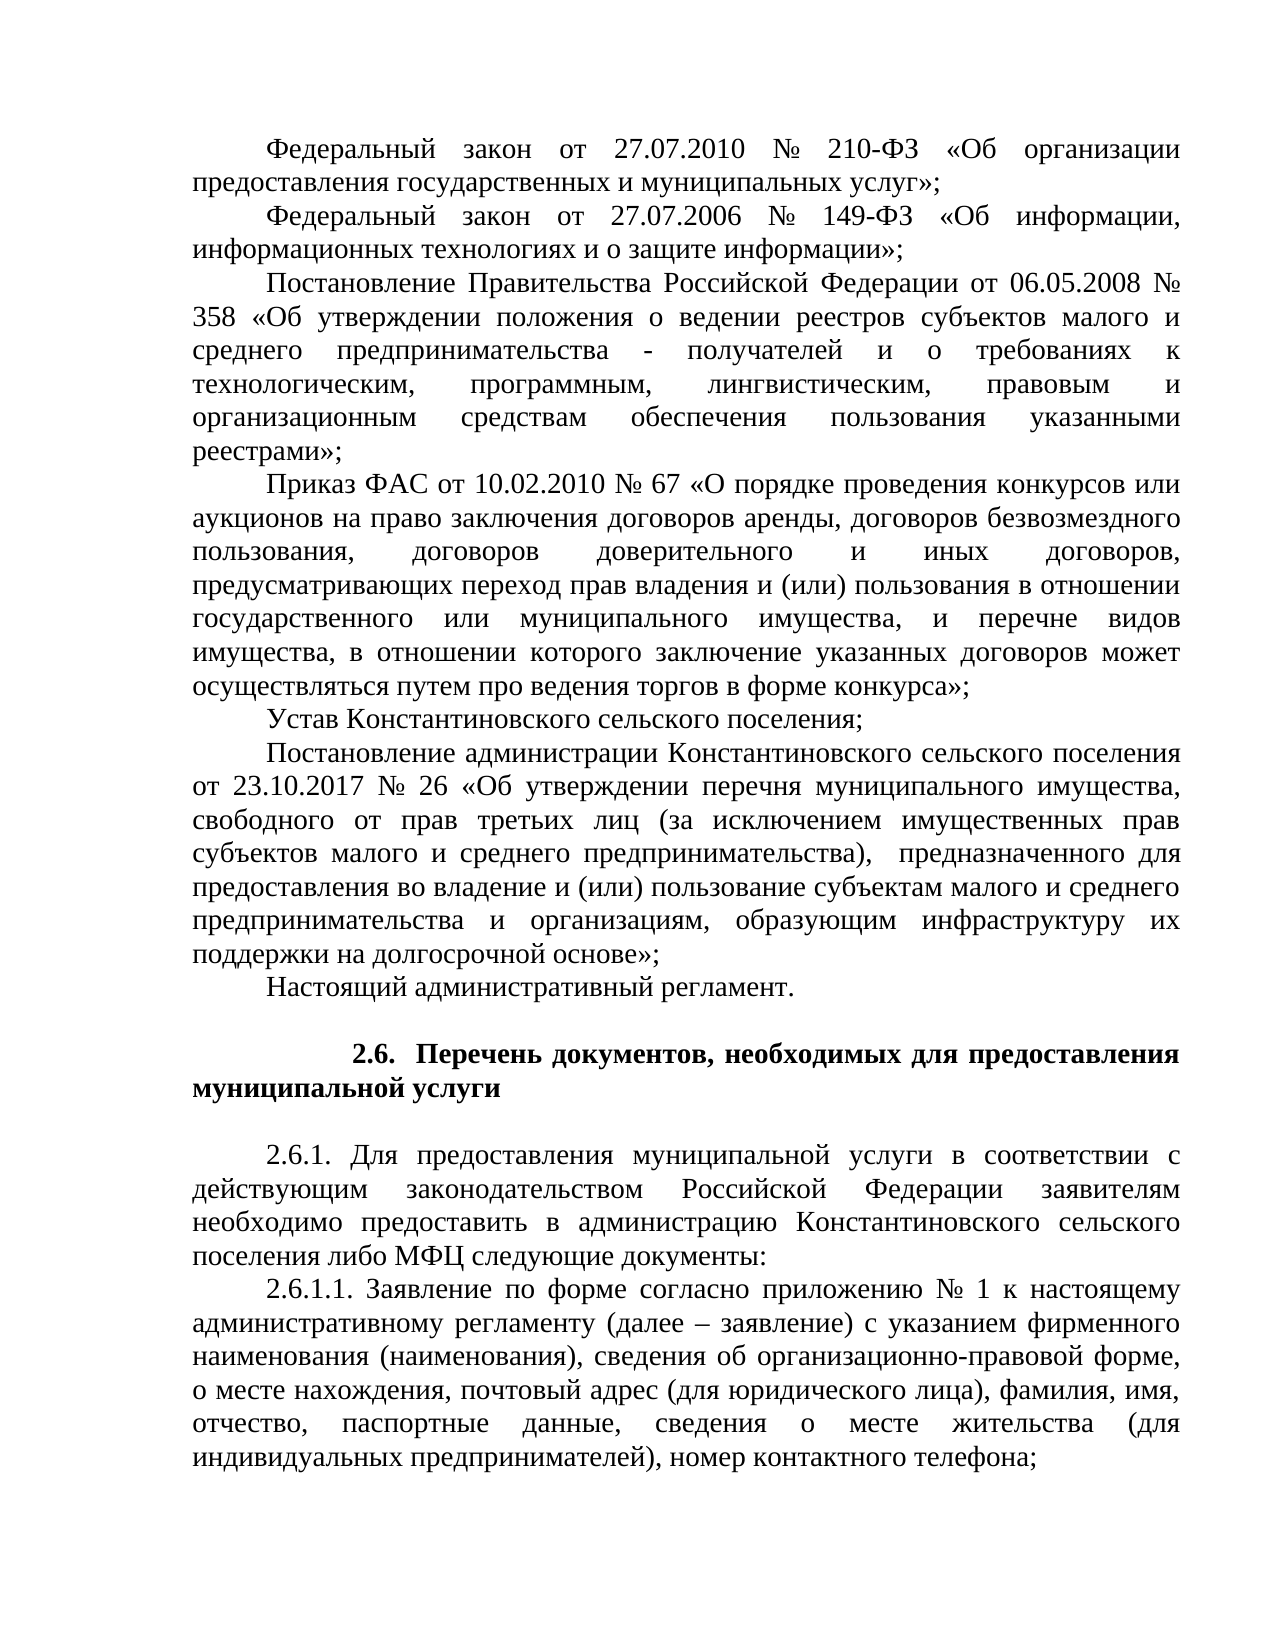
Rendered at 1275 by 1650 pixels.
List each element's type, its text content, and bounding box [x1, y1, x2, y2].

text Приказ ФАС от 10.02.2010 № 67 «О порядке проведения конкурсов или аукционов на право заключения договоров аренды, договоров безвозмездного пользования, договоров доверительного и иных договоров, предусматривающих переход прав владения и (или) пользования в отношении государственного или муниципального имущества, и перечне видов имущества, в отношении которого заключение указанных договоров может осуществляться путем про ведения торгов в форме конкурса»; [192, 466, 1181, 701]
text Устав Константиновского сельского поселения; [192, 701, 1181, 735]
text Федеральный закон от 27.07.2010 № 210-ФЗ «Об организации предоставления государственных и муниципальных услуг»; [192, 131, 1181, 198]
text Постановление Правительства Российской Федерации от 06.05.2008 № 358 «Об утверждении положения о ведении реестров субъектов малого и среднего предпринимательства - получателей и о требованиях к технологическим, программным, лингвистическим, правовым и организационным средствам обеспечения пользования указанными реестрами»; [192, 265, 1181, 466]
text Постановление администрации Константиновского сельского поселения от 23.10.2017 № 26 «Об утверждении перечня муниципального имущества, свободного от прав третьих лиц (за исключением имущественных прав субъектов малого и среднего предпринимательства), предназначенного для предоставления во владение и (или) пользование субъектам малого и среднего предпринимательства и организациям, образующим инфраструктуру их поддержки на долгосрочной основе»; [192, 735, 1181, 969]
text Федеральный закон от 27.07.2006 № 149-ФЗ «Об информации, информационных технологиях и о защите информации»; [192, 198, 1181, 265]
text Настоящий административный регламент. [192, 969, 1181, 1003]
text 2.6. Перечень документов, необходимых для предоставления муниципальной услуги [192, 1037, 1181, 1104]
text 2.6.1. Для предоставления муниципальной услуги в соответствии с действующим законодательством Российской Федерации заявителям необходимо предоставить в администрацию Константиновского сельского поселения либо МФЦ следующие документы: [192, 1137, 1181, 1271]
text 2.6.1.1. Заявление по форме согласно приложению № 1 к настоящему административному регламенту (далее – заявление) с указанием фирменного наименования (наименования), сведения об организационно-правовой форме, о месте нахождения, почтовый адрес (для юридического лица), фамилия, имя, отчество, паспортные данные, сведения о месте жительства (для индивидуальных предпринимателей), номер контактного телефона; [192, 1271, 1181, 1473]
